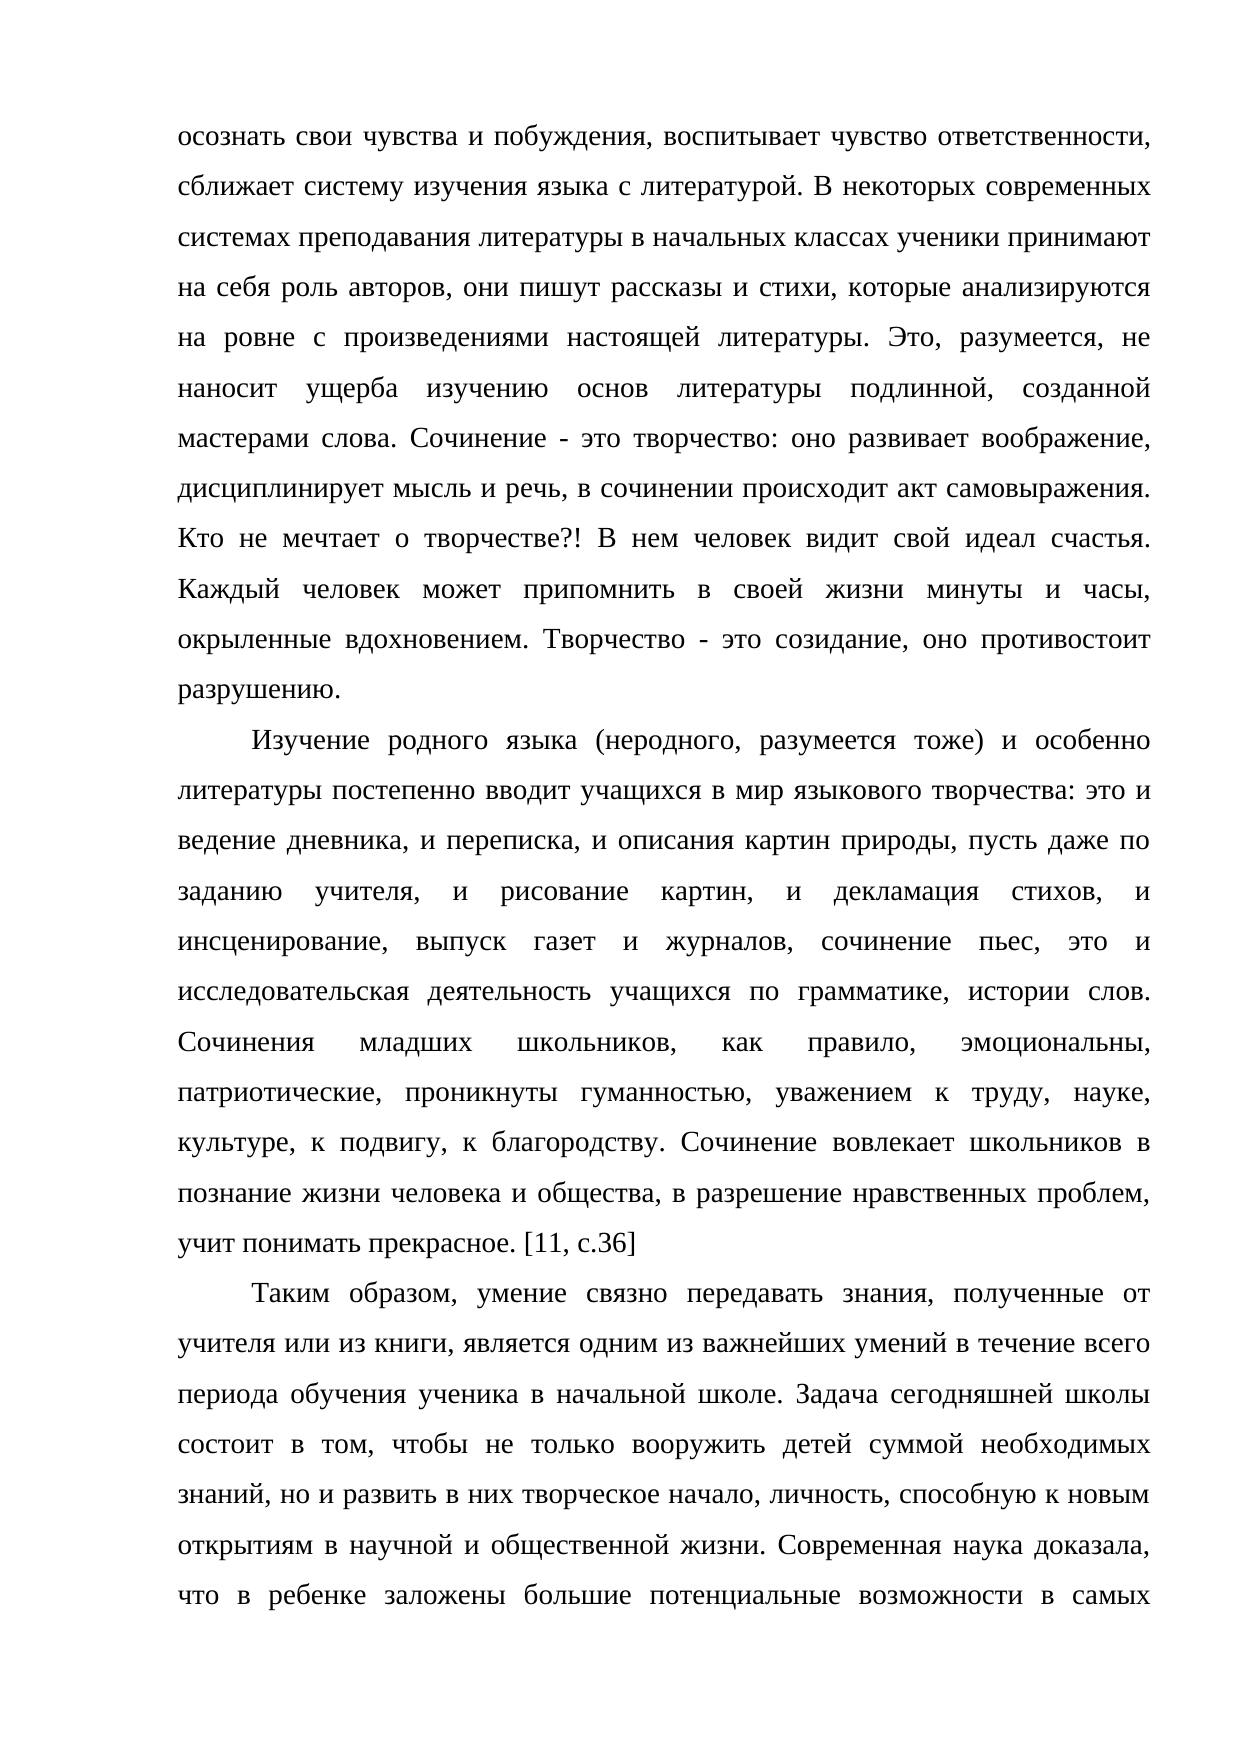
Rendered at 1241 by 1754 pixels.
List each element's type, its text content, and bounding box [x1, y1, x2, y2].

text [177, 118, 1152, 705]
text Изучение родного языка (неродного, разумеется тоже) и особенно литературы постепенно вводит учащихся в мир языкового творчества: это и ведение дневника, и переписка, и описания картин природы, пусть даже по заданию учителя, и рисование картин, и декламация стихов, и инсценирование, выпуск газет и журналов, сочинение пьес, это и исследовательская деятельность учащихся по грамматике, истории слов. Сочинения младших школьников, как правило, эмоциональны, патриотические, проникнуты гуманностью, уважением к труду, науке, культуре, к подвигу, к благородству. Сочинение вовлекает школьников в познание жизни человека и общества, в разрешение нравственных проблем, учит понимать прекрасное. [11, с.36] [177, 722, 1152, 1258]
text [177, 1275, 1152, 1611]
